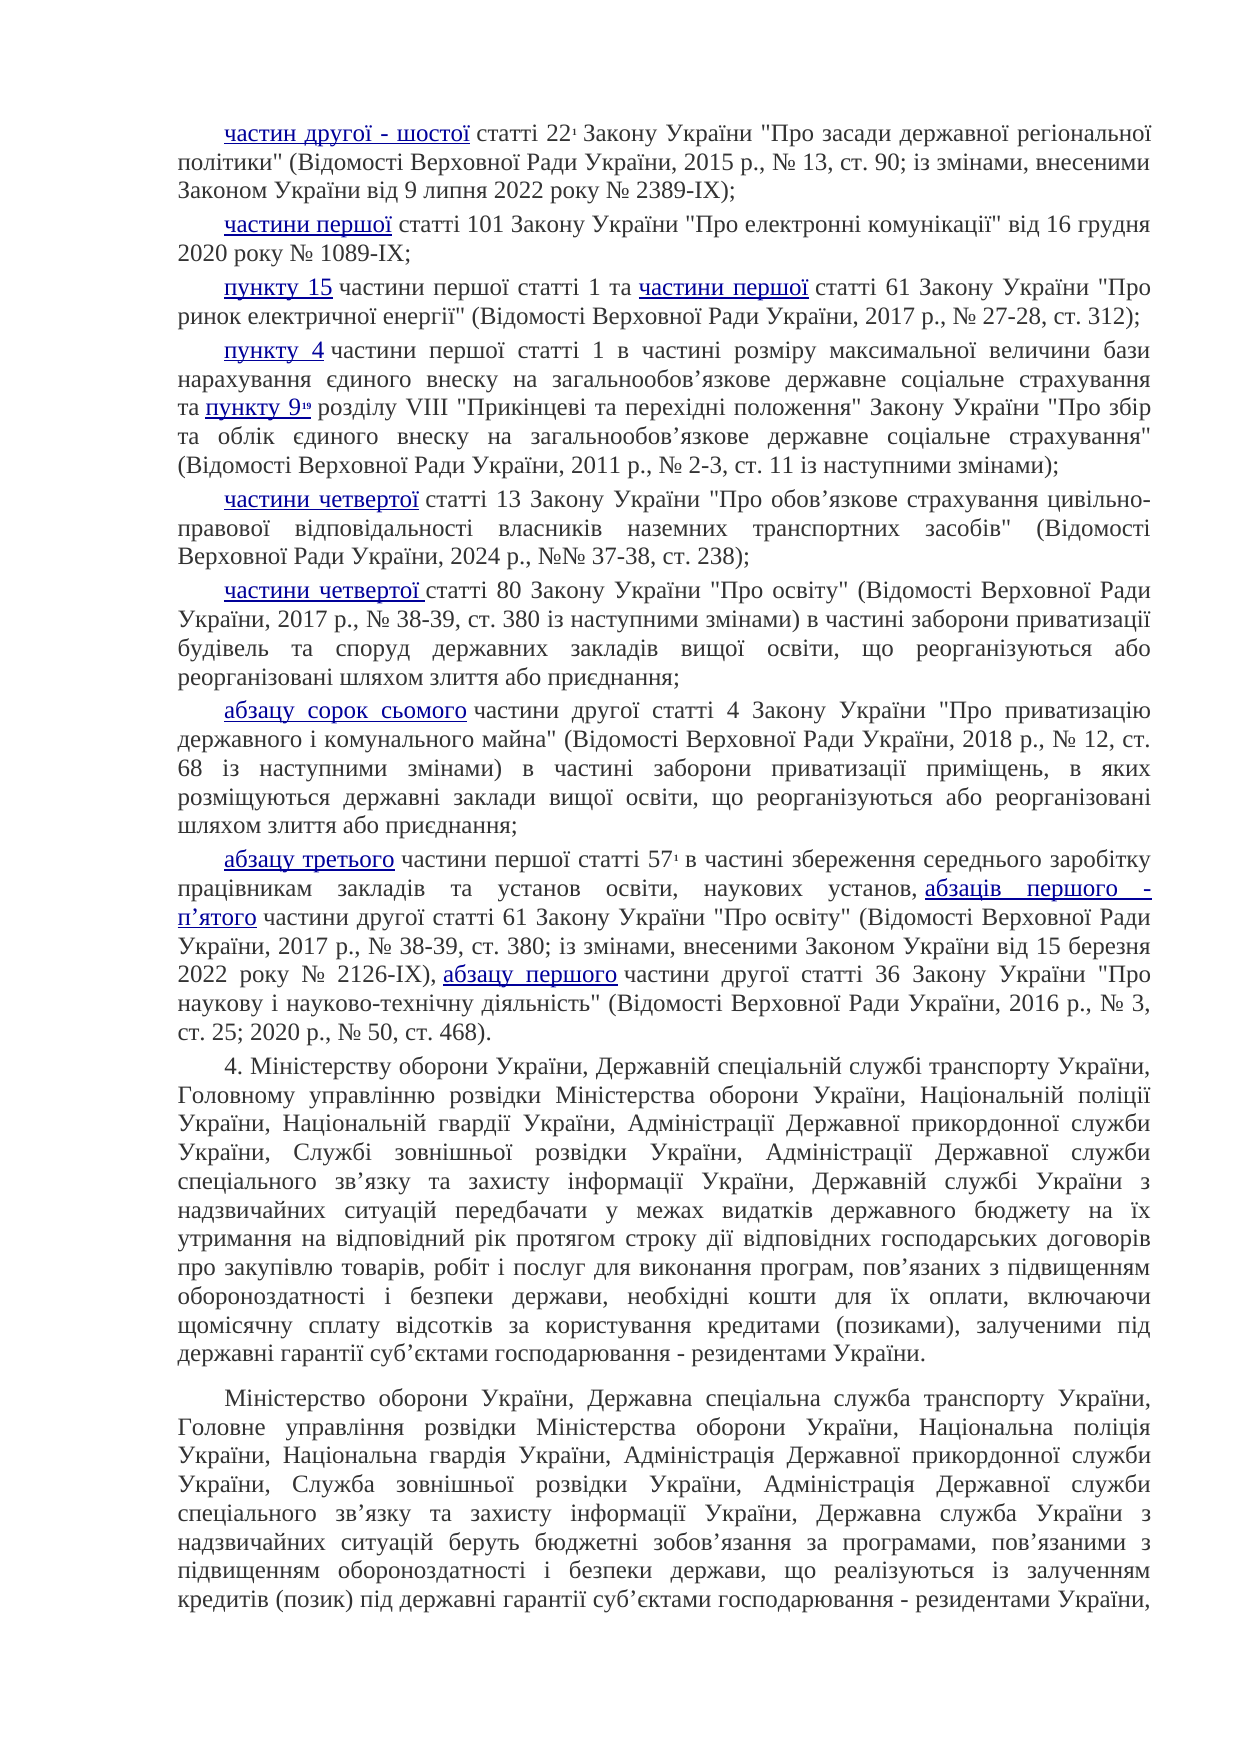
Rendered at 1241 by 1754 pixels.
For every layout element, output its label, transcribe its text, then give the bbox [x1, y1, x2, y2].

text частин другої - шостої статті 22-1 Закону України "Про засади державної регіональної політики" (Відомості Верховної Ради України, 2015 р., № 13, ст. 90; із змінами, внесеними Законом України від 9 липня 2022 року № 2389-IX); [177, 118, 1152, 204]
text частини четвертої статті 80 Закону України "Про освіту" (Відомості Верховної Ради України, 2017 р., № 38-39, ст. 380 із наступними змінами) в частині заборони приватизації будівель та споруд державних закладів вищої освіти, що реорганізуються або реорганізовані шляхом злиття або приєднання; [177, 575, 1152, 690]
text частини четвертої статті 13 Закону України "Про обов’язкове страхування цивільно-правової відповідальності власників наземних транспортних засобів" (Відомості Верховної Ради України, 2024 р., №№ 37-38, ст. 238); [177, 484, 1152, 570]
text абзацу третього частини першої статті 57-1 в частині збереження середнього заробітку працівникам закладів та установ освіти, наукових установ, абзаців першого - п’ятого частини другої статті 61 Закону України "Про освіту" (Відомості Верховної Ради України, 2017 р., № 38-39, ст. 380; із змінами, внесеними Законом України від 15 березня 2022 року № 2126-IX), абзацу першого частини другої статті 36 Закону України "Про наукову і науково-технічну діяльність" (Відомості Верховної Ради України, 2016 р., № 3, ст. 25; 2020 р., № 50, ст. 468). [177, 844, 1152, 1046]
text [177, 1383, 1152, 1613]
text 4. Міністерству оборони України, Державній спеціальній службі транспорту України, Головному управлінню розвідки Міністерства оборони України, Національній поліції України, Національній гвардії України, Адміністрації Державної прикордонної служби України, Службі зовнішньої розвідки України, Адміністрації Державної служби спеціального зв’язку та захисту інформації України, Державній службі України з надзвичайних ситуацій передбачати у межах видатків державного бюджету на їх утримання на відповідний рік протягом строку дії відповідних господарських договорів про закупівлю товарів, робіт і послуг для виконання програм, пов’язаних з підвищенням обороноздатності і безпеки держави, необхідні кошти для їх оплати, включаючи щомісячну сплату відсотків за користування кредитами (позиками), залученими під державні гарантії суб’єктами господарювання - резидентами України. [177, 1051, 1152, 1367]
text пункту 4 частини першої статті 1 в частині розміру максимальної величини бази нарахування єдиного внеску на загальнообов’язкове державне соціальне страхування та пункту 9-19 розділу VIII "Прикінцеві та перехідні положення" Закону України "Про збір та облік єдиного внеску на загальнообов’язкове державне соціальне страхування" (Відомості Верховної Ради України, 2011 р., № 2-3, ст. 11 із наступними змінами); [177, 335, 1152, 479]
text частини першої статті 101 Закону України "Про електронні комунікації" від 16 грудня 2020 року № 1089-IX; [177, 209, 1152, 267]
text абзацу сорок сьомого частини другої статті 4 Закону України "Про приватизацію державного і комунального майна" (Відомості Верховної Ради України, 2018 р., № 12, ст. 68 із наступними змінами) в частині заборони приватизації приміщень, в яких розміщуються державні заклади вищої освіти, що реорганізуються або реорганізовані шляхом злиття або приєднання; [177, 696, 1152, 839]
text пункту 15 частини першої статті 1 та частини першої статті 61 Закону України "Про ринок електричної енергії" (Відомості Верховної Ради України, 2017 р., № 27-28, ст. 312); [177, 272, 1152, 330]
